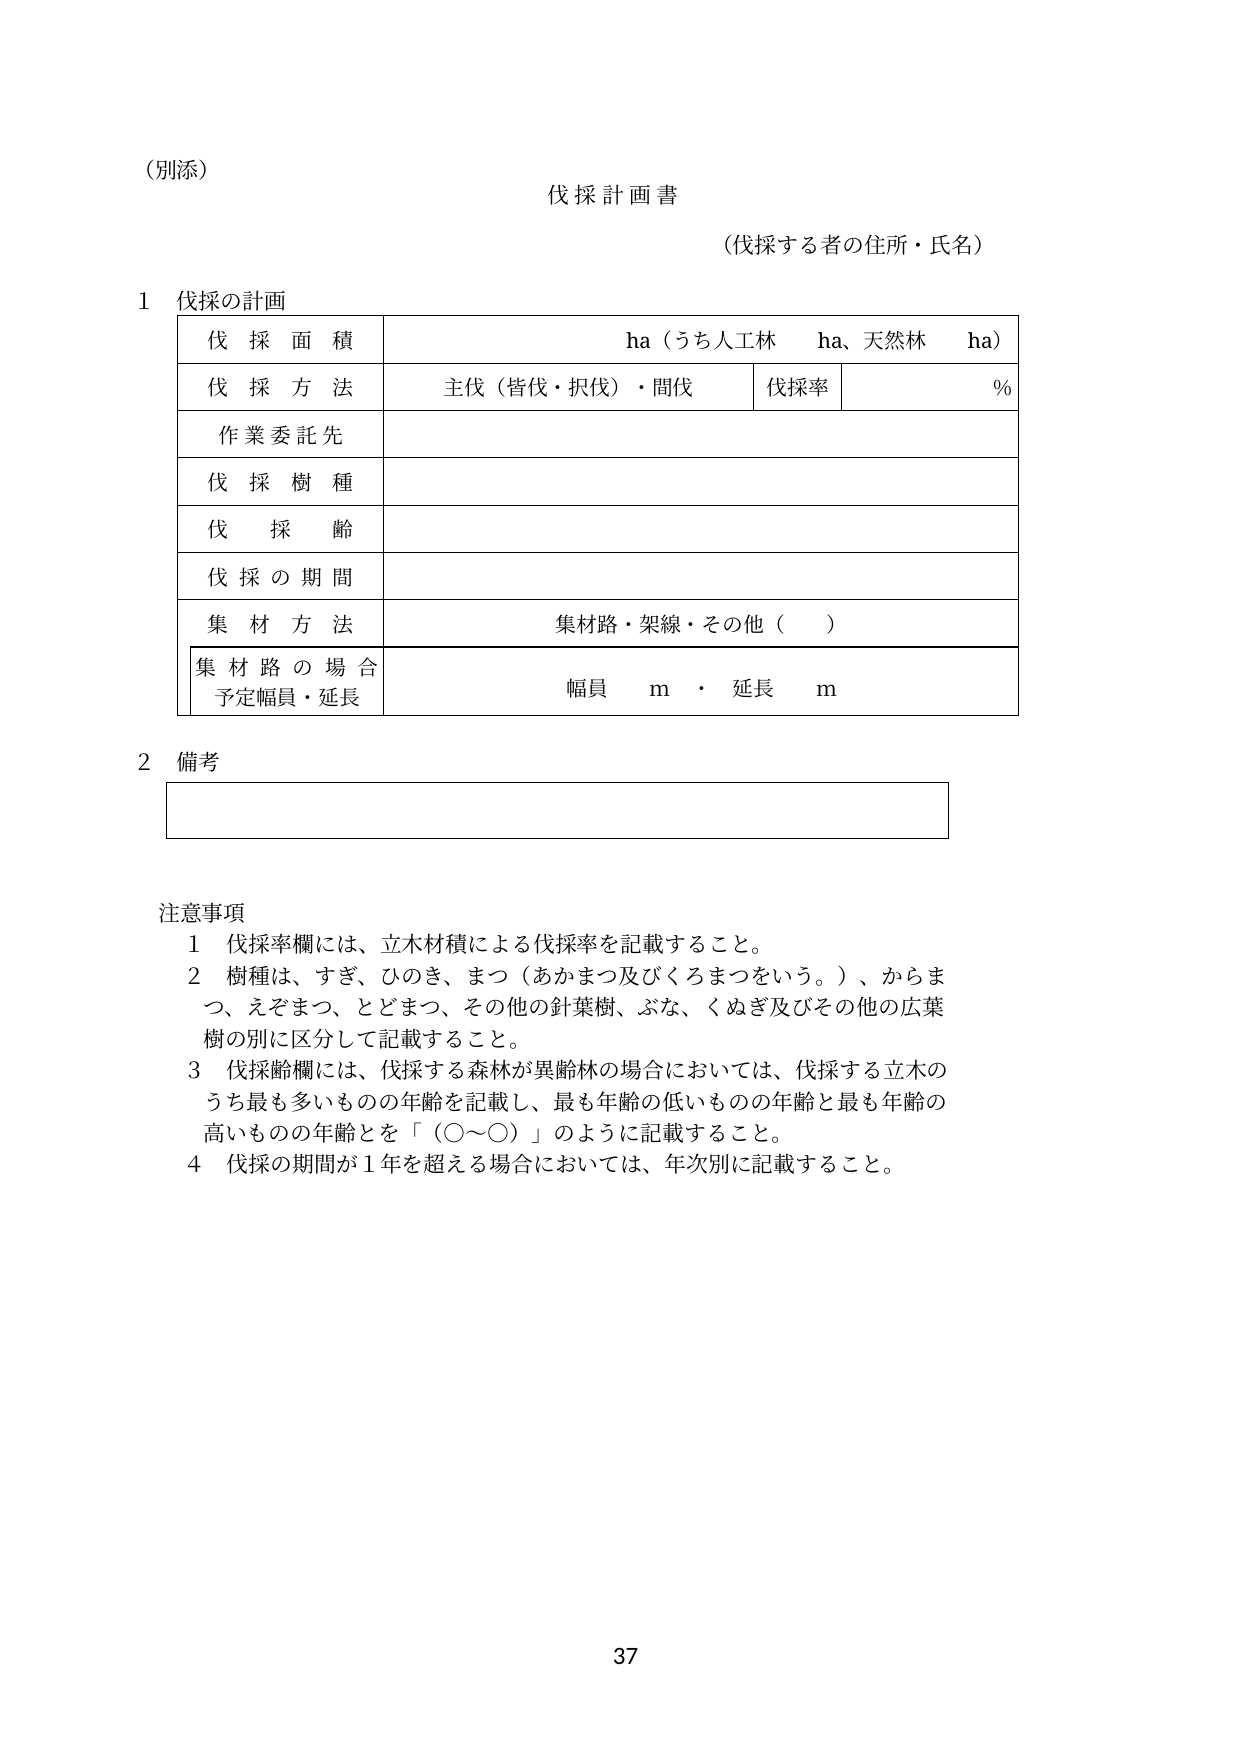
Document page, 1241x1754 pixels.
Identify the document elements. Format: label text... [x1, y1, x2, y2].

text 伐 採 計 画 書 [133, 184, 1092, 209]
table_cell 伐採率 [754, 364, 841, 410]
table_cell 伐採方法 [178, 364, 383, 410]
table_cell ％ [842, 364, 1018, 410]
text ３ 伐採齢欄には、伐採する森林が異齢林の場合においては、伐採する立木のうち最も多いものの年齢を記載し、最も年齢の低いものの年齢と最も年齢の高いものの年齢とを「（○～○）」のように記載すること。 [183, 1053, 961, 1148]
table_cell 伐採齢 [178, 506, 383, 552]
table_cell 主伐（皆伐・択伐）・間伐 [384, 364, 753, 410]
table_cell 集材路の場合 予定幅員・延長 [191, 648, 383, 714]
table_cell [384, 506, 1018, 552]
table_cell 集材路・架線・その他（ ） [384, 600, 1018, 646]
table_header [167, 783, 948, 838]
text （伐採する者の住所・氏名） [133, 234, 995, 259]
table_cell 伐採樹種 [178, 458, 383, 504]
table_cell [384, 458, 1018, 504]
table_cell 作 業 委 託 先 [178, 411, 383, 457]
table_cell [178, 646, 190, 714]
text １ 伐採率欄には、立木材積による伐採率を記載すること。 [183, 927, 1092, 959]
table_cell [384, 411, 1018, 457]
text １ 伐採の計画 [133, 284, 1092, 315]
text ２ 樹種は、すぎ、ひのき、まつ（あかまつ及びくろまつをいう。）、からまつ、えぞまつ、とどまつ、その他の針葉樹、ぶな、くぬぎ及びその他の広葉樹の別に区分して記載すること。 [183, 959, 961, 1053]
table_cell [384, 553, 1018, 599]
text （別添） [133, 159, 1092, 184]
text ２ 備考 [133, 745, 1092, 777]
text 注意事項 [158, 896, 1092, 927]
table_header 伐採面積 [178, 316, 383, 363]
table_header ha（うち人工林 ha、天然林 ha） [384, 316, 1018, 363]
table_cell 集材方法 [178, 600, 383, 646]
table_cell 伐採の期間 [178, 553, 383, 599]
text ４ 伐採の期間が１年を超える場合においては、年次別に記載すること。 [183, 1148, 1092, 1179]
table_cell 幅員 ｍ ・ 延長 ｍ [384, 648, 1018, 714]
